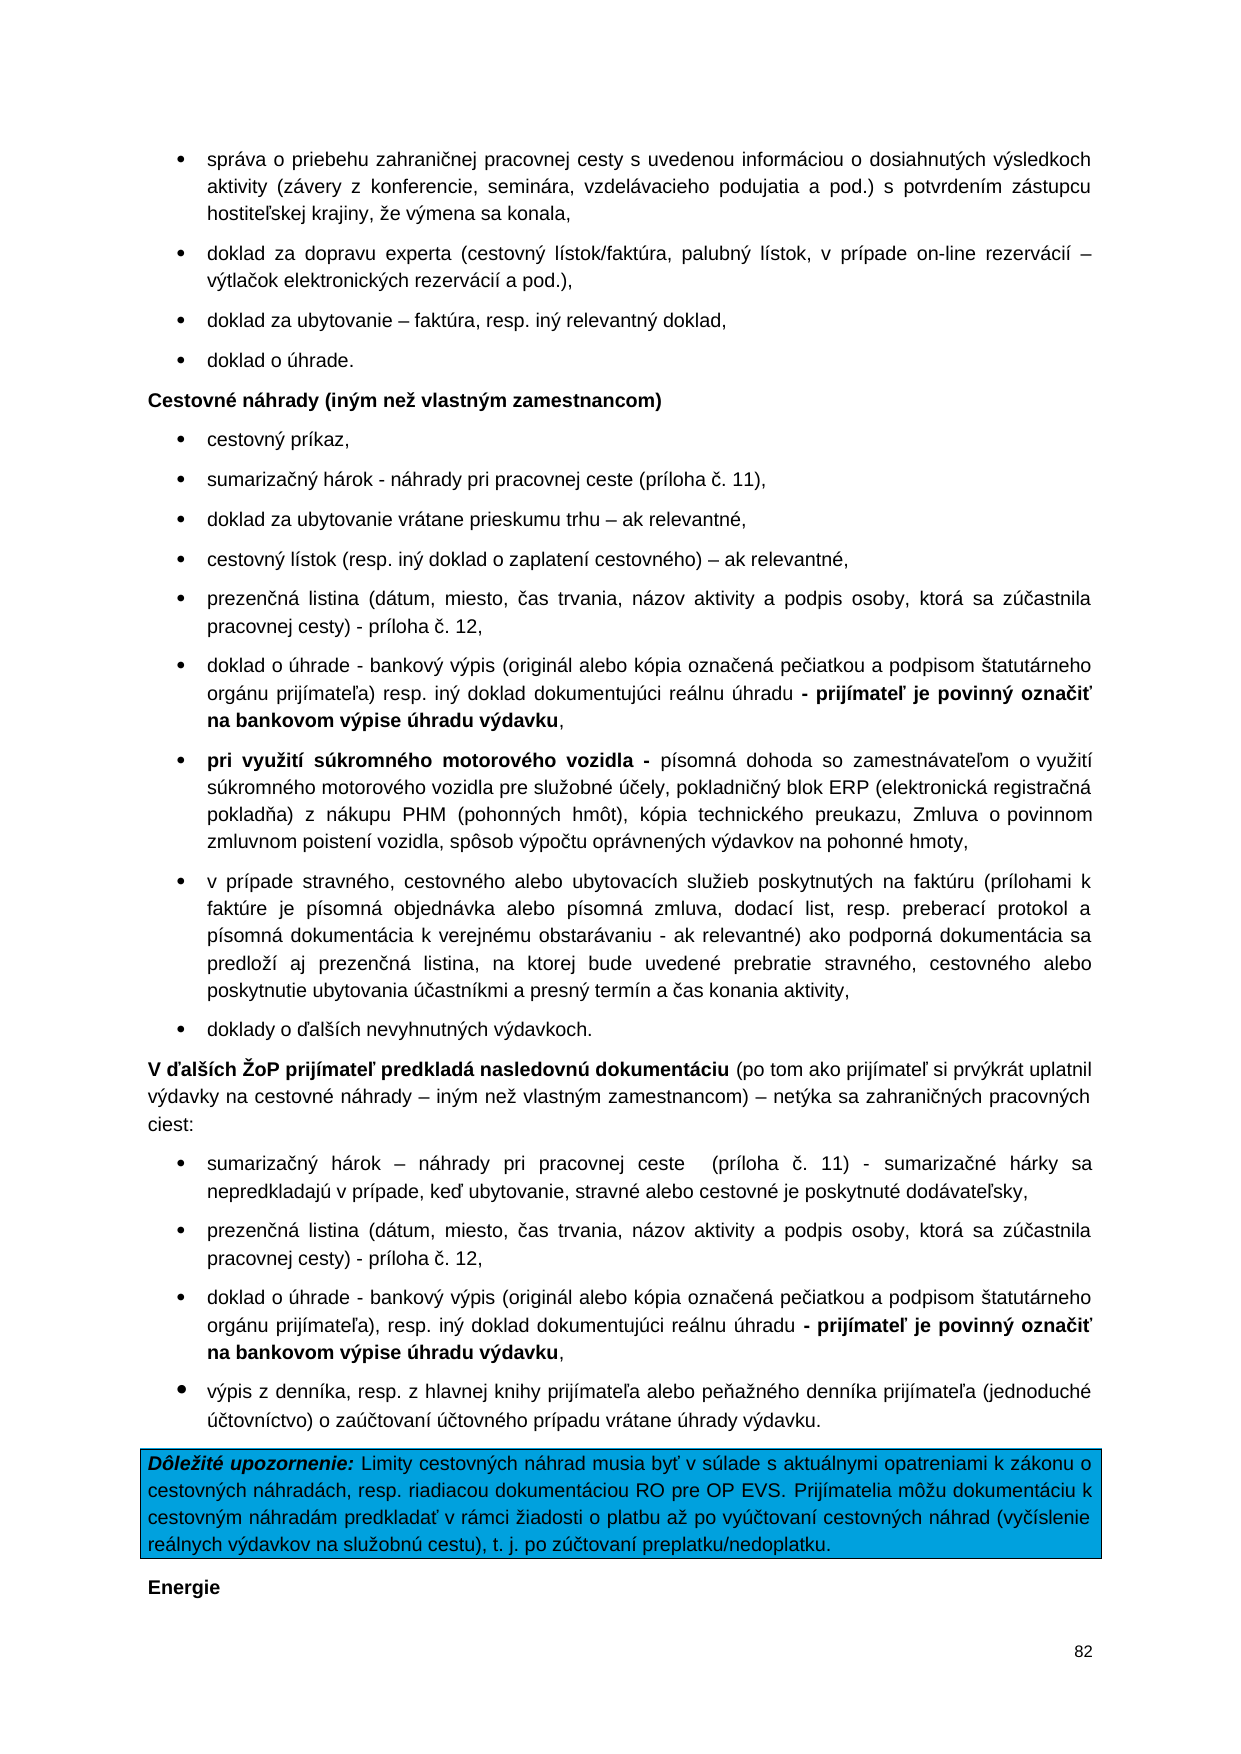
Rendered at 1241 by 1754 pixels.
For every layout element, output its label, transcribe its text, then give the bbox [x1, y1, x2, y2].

text Cestovné náhrady (iným než vlastným zamestnancom) [148, 388, 1092, 411]
list výpis z denníka, resp. z hlavnej knihy prijímateľa alebo peňažného denníka prijímateľa (jednoduché účtovníctvo) o zaúčtovaní účtovného prípadu vrátane úhrady výdavku. [177, 1380, 1092, 1431]
list prezenčná listina (dátum, miesto, čas trvania, názov aktivity a podpis osoby, ktorá sa zúčastnila pracovnej cesty) - príloha č. 12, [177, 1219, 1092, 1269]
text Energie [148, 1576, 1092, 1599]
list pri využití súkromného motorového vozidla - písomná dohoda so zamestnávateľom o využití súkromného motorového vozidla pre služobné účely, pokladničný blok ERP (elektronická registračná pokladňa) z nákupu PHM (pohonných hmôt), kópia technického preukazu, Zmluva o povinnom zmluvnom poistení vozidla, spôsob výpočtu oprávnených výdavkov na pohonné hmoty, [177, 748, 1092, 853]
text V ďalších ŽoP prijímateľ predkladá nasledovnú dokumentáciu (po tom ako prijímateľ si prvýkrát uplatnil výdavky na cestovné náhrady – iným než vlastným zamestnancom) – netýka sa zahraničných pracovných ciest: [148, 1058, 1092, 1135]
list správa o priebehu zahraničnej pracovnej cesty s uvedenou informáciou o dosiahnutých výsledkoch aktivity (závery z konferencie, seminára, vzdelávacieho podujatia a pod.) s potvrdením zástupcu hostiteľskej krajiny, že výmena sa konala, [177, 148, 1092, 225]
list doklad o úhrade - bankový výpis (originál alebo kópia označená pečiatkou a podpisom štatutárneho orgánu prijímateľa), resp. iný doklad dokumentujúci reálnu úhradu - prijímateľ je povinný označiť na bankovom výpise úhradu výdavku, [177, 1286, 1092, 1363]
list cestovný príkaz, [177, 428, 1092, 451]
list doklad za dopravu experta (cestovný lístok/faktúra, palubný lístok, v prípade on-line rezervácií – výtlačok elektronických rezervácií a pod.), [177, 242, 1092, 292]
list doklad za ubytovanie – faktúra, resp. iný relevantný doklad, [177, 309, 1092, 332]
list prezenčná listina (dátum, miesto, čas trvania, názov aktivity a podpis osoby, ktorá sa zúčastnila pracovnej cesty) - príloha č. 12, [177, 587, 1092, 637]
list cestovný lístok (resp. iný doklad o zaplatení cestovného) – ak relevantné, [177, 547, 1092, 570]
list sumarizačný hárok – náhrady pri pracovnej ceste (príloha č. 11) - sumarizačné hárky sa nepredkladajú v prípade, keď ubytovanie, stravné alebo cestovné je poskytnuté dodávateľsky, [177, 1152, 1092, 1202]
list doklad o úhrade - bankový výpis (originál alebo kópia označená pečiatkou a podpisom štatutárneho orgánu prijímateľa) resp. iný doklad dokumentujúci reálnu úhradu - prijímateľ je povinný označiť na bankovom výpise úhradu výdavku, [177, 654, 1092, 731]
list sumarizačný hárok - náhrady pri pracovnej ceste (príloha č. 11), [177, 468, 1092, 491]
list v prípade stravného, cestovného alebo ubytovacích služieb poskytnutých na faktúru (prílohami k faktúre je písomná objednávka alebo písomná zmluva, dodací list, resp. preberací protokol a písomná dokumentácia k verejnému obstarávaniu - ak relevantné) ako podporná dokumentácia sa predloží aj prezenčná listina, na ktorej bude uvedené prebratie stravného, cestovného alebo poskytnutie ubytovania účastníkmi a presný termín a čas konania aktivity, [177, 870, 1092, 1001]
list doklad o úhrade. [177, 349, 1092, 371]
text Dôležité upozornenie: Limity cestovných náhrad musia byť v súlade s aktuálnymi opatreniami k zákonu o cestovných náhradách, resp. riadiacou dokumentáciou RO pre OP EVS. Prijímatelia môžu dokumentáciu k cestovným náhradám predkladať v rámci žiadosti o platbu až po vyúčtovaní cestovných náhrad (vyčíslenie reálnych výdavkov na služobnú cestu), t. j. po zúčtovaní preplatku/nedoplatku. [141, 1450, 1101, 1558]
list doklady o ďalších nevyhnutných výdavkoch. [177, 1018, 1092, 1041]
list doklad za ubytovanie vrátane prieskumu trhu – ak relevantné, [177, 508, 1092, 531]
